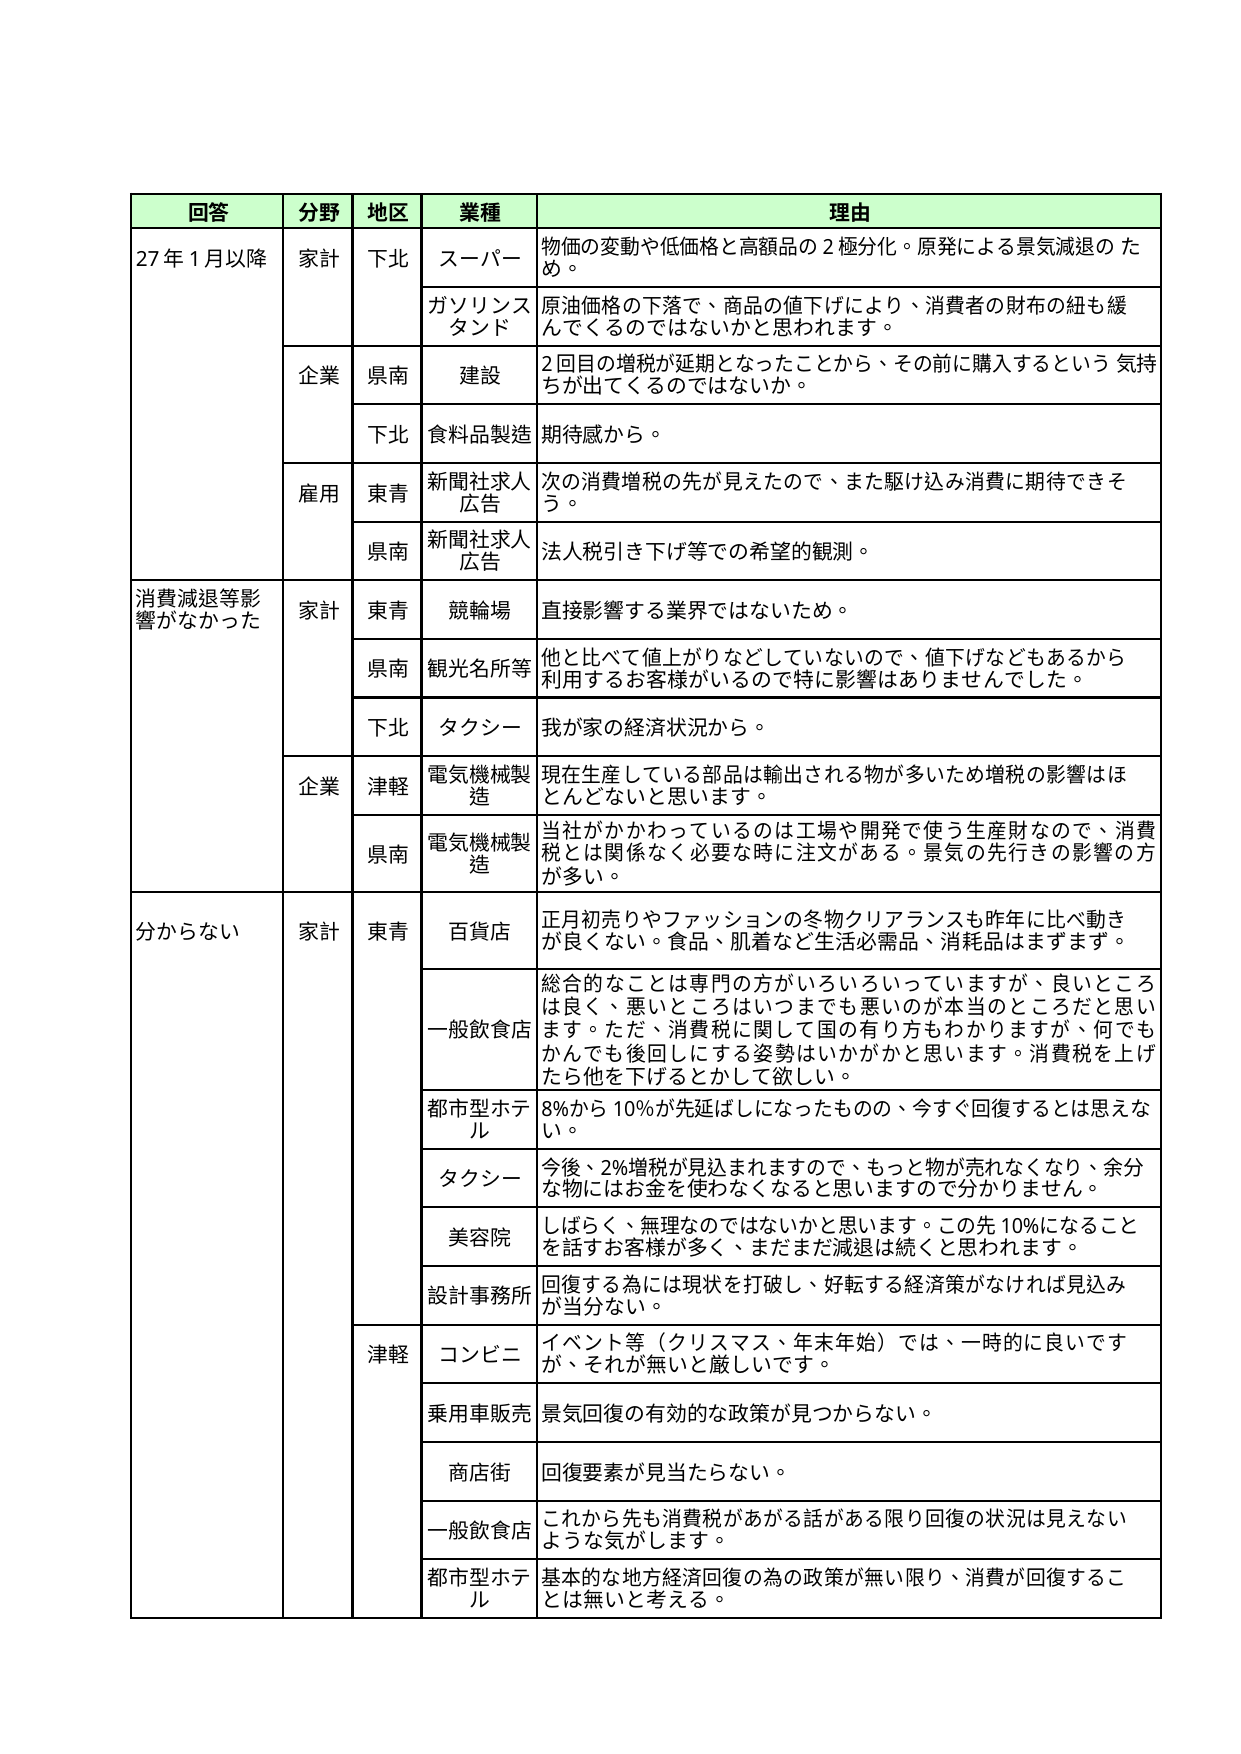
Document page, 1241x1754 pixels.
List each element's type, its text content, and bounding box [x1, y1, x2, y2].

table_cell 観光名所等 [423, 640, 536, 696]
table_cell 家計 [284, 893, 351, 1617]
table_header 業種 [423, 195, 536, 227]
table_cell 原油価格の下落で、商品の値下げにより、消費者の財布の紐も緩 んでくるのではないかと思われます。 [538, 288, 1160, 344]
table_cell 法人税引き下げ等での希望的観測。 [538, 523, 1160, 579]
table_cell 津軽 [354, 1326, 420, 1617]
table_cell 8%から10％が先延ばしになったものの、今すぐ回復するとは思えない。 [538, 1091, 1160, 1148]
table_cell これから先も消費税があがる話がある限り回復の状況は見えない ような気がします。 [538, 1502, 1160, 1558]
table_cell 企業 [284, 757, 351, 891]
table_cell 競輪場 [423, 581, 536, 638]
table_cell 一般飲食店 [423, 970, 536, 1089]
table_cell 消費減退等影響がなかった [132, 581, 282, 891]
table_cell 物価の変動や低価格と高額品の2極分化。原発による景気減退の ため。 [538, 229, 1160, 286]
table_header 回答 [132, 195, 282, 227]
table_cell 百貨店 [423, 893, 536, 968]
table_cell 下北 [354, 405, 420, 462]
table_cell しばらく、無理なのではないかと思います。この先10%になることを話すお客様が多く、まだまだ減退は続くと思われます。 [538, 1208, 1160, 1265]
table_cell 家計 [284, 229, 351, 344]
table_cell 景気回復の有効的な政策が見つからない。 [538, 1384, 1160, 1441]
table_cell コンビニ [423, 1326, 536, 1382]
table_cell 東青 [354, 893, 420, 1323]
table_cell 直接影響する業界ではないため。 [538, 581, 1160, 638]
table_cell 下北 [354, 699, 420, 755]
table_cell 期待感から。 [538, 405, 1160, 462]
table_cell タクシー [423, 699, 536, 755]
table_cell 正月初売りやファッションの冬物クリアランスも昨年に比べ動き が良くない。食品、肌着など生活必需品、消耗品はまずまず。 [538, 893, 1160, 968]
table_cell 美容院 [423, 1208, 536, 1265]
table_cell 乗用車販売 [423, 1384, 536, 1441]
table_cell 家計 [284, 581, 351, 755]
table_cell 東青 [354, 464, 420, 521]
table_header 理由 [538, 195, 1160, 227]
table_cell ガソリンスタンド [423, 288, 536, 344]
table_cell 電気機械製造 [423, 816, 536, 891]
table_cell 県南 [354, 640, 420, 696]
table_cell 当社がかかわっているのは工場や開発で使う生産財なので、消費 税とは関係なく必要な時に注文がある。景気の先行きの影響の方 が多い。 [538, 816, 1160, 891]
table_cell 一般飲食店 [423, 1502, 536, 1558]
table_cell 次の消費増税の先が見えたので、また駆け込み消費に期待できそ う。 [538, 464, 1160, 521]
table_cell 総合的なことは専門の方がいろいろいっていますが、良いところ は良く、悪いところはいつまでも悪いのが本当のところだと思い ます。ただ、消費税に関して国の有り方もわかりますが、何でも かんでも後回しにする姿勢はいかがかと思います。消費税を上げ たら他を下げるとかして欲しい。 [538, 970, 1160, 1089]
table_cell 新聞社求人広告 [423, 464, 536, 521]
table_cell 新聞社求人広告 [423, 523, 536, 579]
table_header 地区 [354, 195, 420, 227]
table_cell 商店街 [423, 1443, 536, 1499]
table_header 分野 [284, 195, 351, 227]
table_cell 食料品製造 [423, 405, 536, 462]
table_cell 都市型ホテル [423, 1091, 536, 1148]
table_cell 東青 [354, 581, 420, 638]
table_cell 2回目の増税が延期となったことから、その前に購入するという 気持ちが出てくるのではないか。 [538, 347, 1160, 403]
table_cell 回復要素が見当たらない。 [538, 1443, 1160, 1499]
table_cell 基本的な地方経済回復の為の政策が無い限り、消費が回復するこ とは無いと考える。 [538, 1560, 1160, 1617]
table_cell 電気機械製造 [423, 757, 536, 814]
table_cell イベント等（クリスマス、年末年始）では、一時的に良いです が、それが無いと厳しいです。 [538, 1326, 1160, 1382]
table_cell 企業 [284, 347, 351, 462]
table_cell 他と比べて値上がりなどしていないので、値下げなどもあるから 利用するお客様がいるので特に影響はありませんでした。 [538, 640, 1160, 696]
table_cell 27年1月以降 [132, 229, 282, 579]
table_cell 設計事務所 [423, 1267, 536, 1323]
table_cell 下北 [354, 229, 420, 344]
table_cell 建設 [423, 347, 536, 403]
table_cell 県南 [354, 816, 420, 891]
table_cell 今後、2%増税が見込まれますので、もっと物が売れなくなり、余分な物にはお金を使わなくなると思いますので分かりません。 [538, 1150, 1160, 1206]
table_cell 都市型ホテル [423, 1560, 536, 1617]
table_cell 現在生産している部品は輸出される物が多いため増税の影響はほ とんどないと思います。 [538, 757, 1160, 814]
table_cell 分からない [132, 893, 282, 1617]
table_cell 雇用 [284, 464, 351, 579]
table_cell 県南 [354, 523, 420, 579]
table_cell 津軽 [354, 757, 420, 814]
table_cell タクシー [423, 1150, 536, 1206]
table_cell 回復する為には現状を打破し、好転する経済策がなければ見込み が当分ない。 [538, 1267, 1160, 1323]
table_cell 県南 [354, 347, 420, 403]
table_cell スーパー [423, 229, 536, 286]
table_cell 我が家の経済状況から。 [538, 699, 1160, 755]
